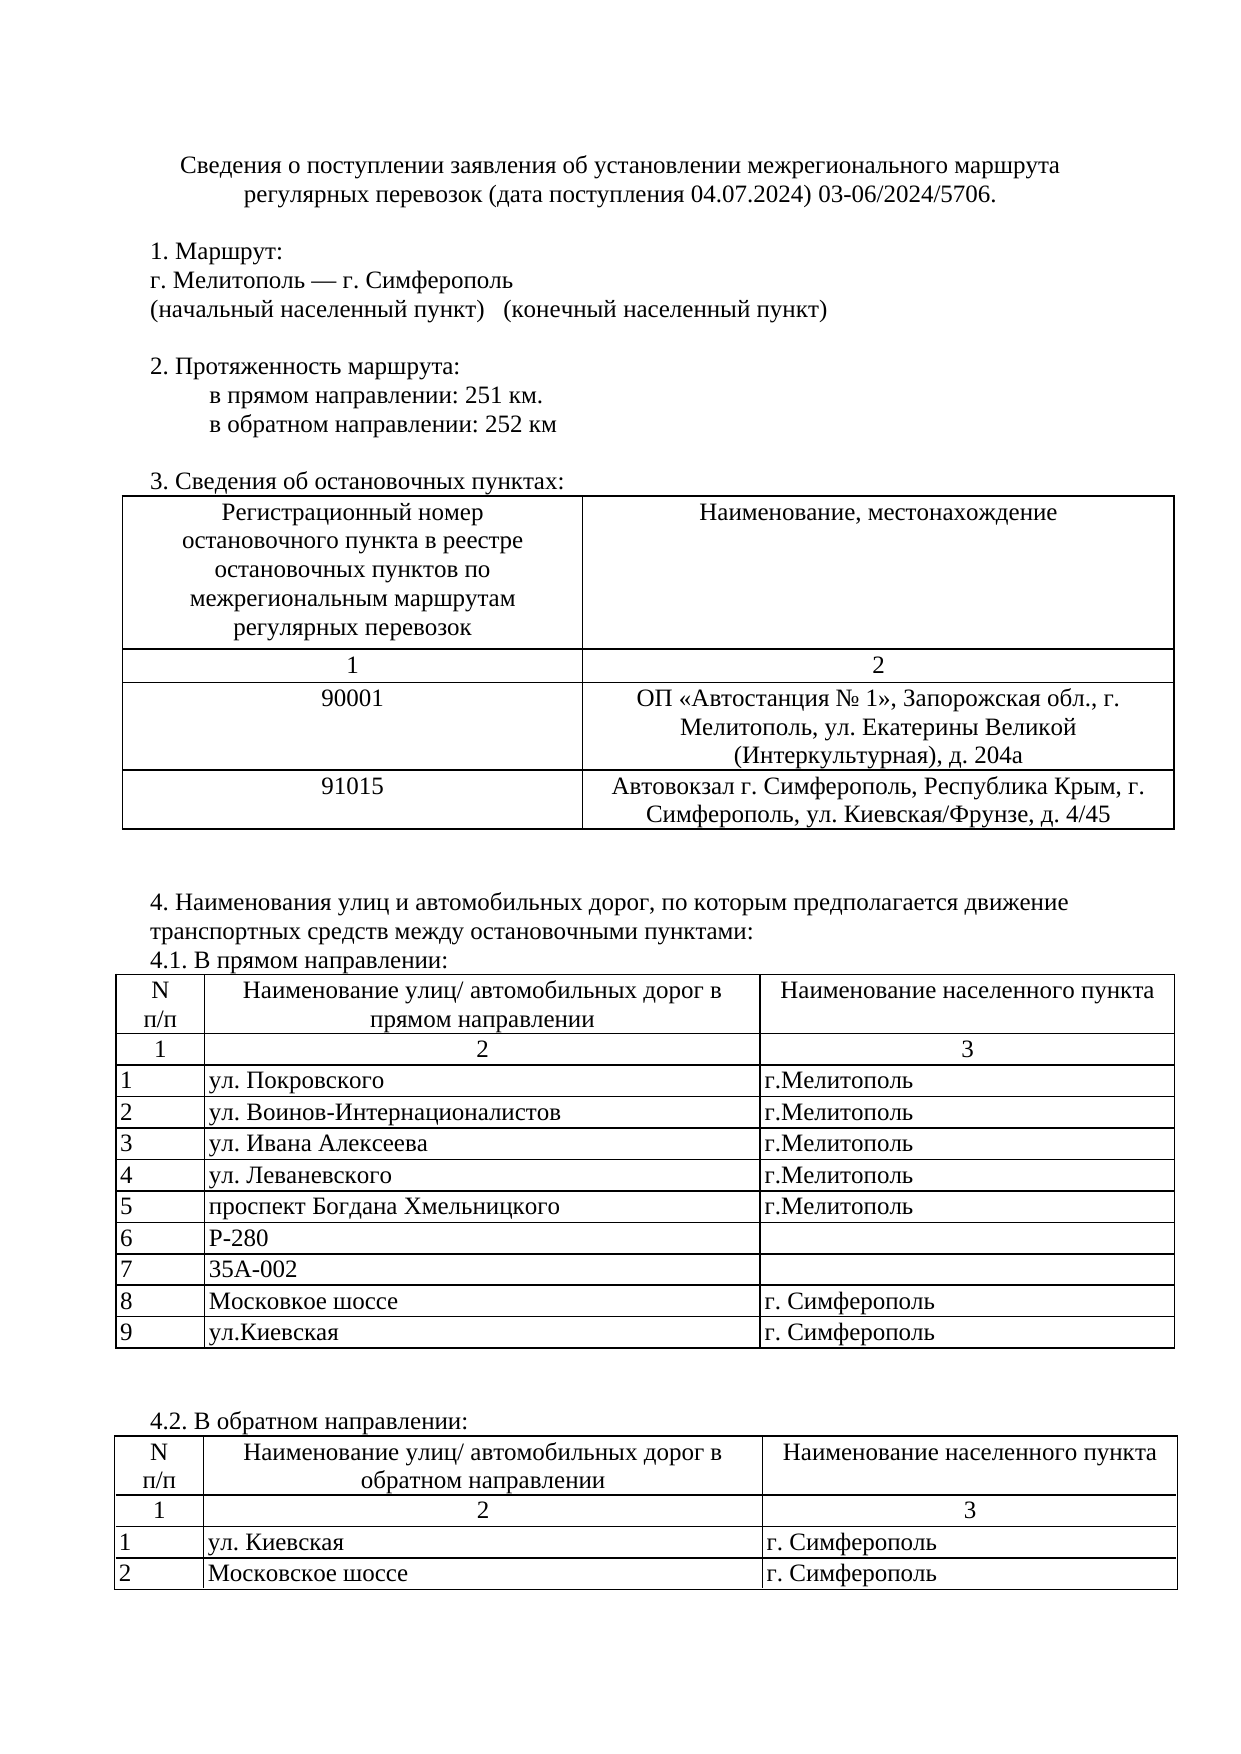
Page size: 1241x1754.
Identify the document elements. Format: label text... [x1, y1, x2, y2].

text Сведения о поступлении заявления об установлении межрегионального маршрута регулярных перевозок (дата поступления 04.07.2024) 03-06/2024/5706. [150, 150, 1090, 207]
table_header Наименование улиц/ автомобильных дорог в прямом направлении [205, 975, 759, 1033]
table_cell г.Мелитополь [761, 1129, 1174, 1158]
table_cell ул. Покровского [205, 1066, 759, 1096]
table_cell Р-280 [205, 1223, 759, 1253]
table_cell 8 [117, 1286, 204, 1316]
table_header Наименование населенного пункта [761, 975, 1174, 1033]
table_cell [761, 1255, 1174, 1284]
table_header Регистрационный номер остановочного пункта в реестре остановочных пунктов по межрегиональным маршрутам регулярных перевозок [123, 497, 582, 648]
table_cell ул. Воинов-Интернационалистов [205, 1097, 759, 1127]
table_cell Автовокзал г. Симферополь, Республика Крым, г. Симферополь, ул. Киевская/Фрунзе, д. 4/45 [583, 771, 1173, 828]
table_cell Московское шоссе [204, 1559, 762, 1588]
table_cell ул. Леваневского [205, 1160, 759, 1190]
table_cell 90001 [123, 683, 582, 769]
text 2. Протяженность маршрута: [150, 351, 1090, 380]
text в прямом направлении: 251 км. [150, 380, 1090, 409]
table_cell [761, 1223, 1174, 1253]
table_cell 1 [115, 1495, 203, 1526]
table_cell г. Симферополь [763, 1526, 1177, 1557]
table_cell 7 [117, 1255, 204, 1284]
table_cell 1 [117, 1034, 204, 1064]
table_cell г.Мелитополь [761, 1192, 1174, 1221]
table_header N п/п [117, 975, 204, 1033]
table_cell ОП «Автостанция № 1», Запорожская обл., г. Мелитополь, ул. Екатерины Великой (Интеркультурная), д. 204а [583, 683, 1173, 769]
table_header N п/п [115, 1437, 203, 1494]
table_cell 3 [763, 1494, 1177, 1526]
table_cell 91015 [123, 771, 582, 828]
table_cell 5 [117, 1192, 204, 1221]
text в обратном направлении: 252 км [150, 409, 1090, 437]
table_cell проспект Богдана Хмельницкого [205, 1192, 759, 1221]
text 4.2. В обратном направлении: [150, 1406, 1090, 1435]
table_cell 2 [117, 1097, 204, 1127]
table_cell ул. Киевская [204, 1527, 762, 1557]
table_cell 6 [117, 1223, 204, 1253]
table_cell 3 [117, 1129, 204, 1158]
table_header Наименование, местонахождение [583, 497, 1173, 648]
table_cell г.Мелитополь [761, 1097, 1174, 1127]
table_cell 9 [117, 1317, 204, 1347]
text 3. Сведения об остановочных пунктах: [150, 466, 1090, 495]
table_cell г. Симферополь [761, 1317, 1174, 1347]
table_cell г. Симферополь [763, 1557, 1177, 1588]
table_cell 2 [583, 650, 1173, 681]
table_cell 1 [117, 1066, 204, 1096]
table_cell ул. Ивана Алексеева [205, 1129, 759, 1158]
table_cell 1 [123, 650, 582, 681]
text г. Мелитополь — г. Симферополь [150, 265, 1090, 294]
table_cell ул.Киевская [205, 1317, 759, 1347]
table_header Наименование населенного пункта [763, 1437, 1177, 1494]
table_cell 4 [117, 1160, 204, 1190]
table_header Наименование улиц/ автомобильных дорог в обратном направлении [204, 1437, 762, 1494]
text 4.1. В прямом направлении: [150, 945, 1090, 973]
table_cell г.Мелитополь [761, 1066, 1174, 1096]
table_cell г.Мелитополь [761, 1160, 1174, 1190]
table_cell Московкое шоссе [205, 1286, 759, 1316]
table_cell 2 [115, 1558, 203, 1588]
table_cell 1 [115, 1527, 203, 1557]
table_cell 35А-002 [205, 1255, 759, 1284]
table_cell 3 [761, 1034, 1174, 1064]
text 4. Наименования улиц и автомобильных дорог, по которым предполагается движение транспортных средств между остановочными пунктами: [150, 887, 1090, 945]
table_cell 2 [205, 1034, 759, 1064]
table_cell 2 [204, 1496, 762, 1526]
text (начальный населенный пункт) (конечный населенный пункт) [150, 294, 1090, 322]
text 1. Маршрут: [150, 236, 1090, 265]
table_cell г. Симферополь [761, 1286, 1174, 1316]
